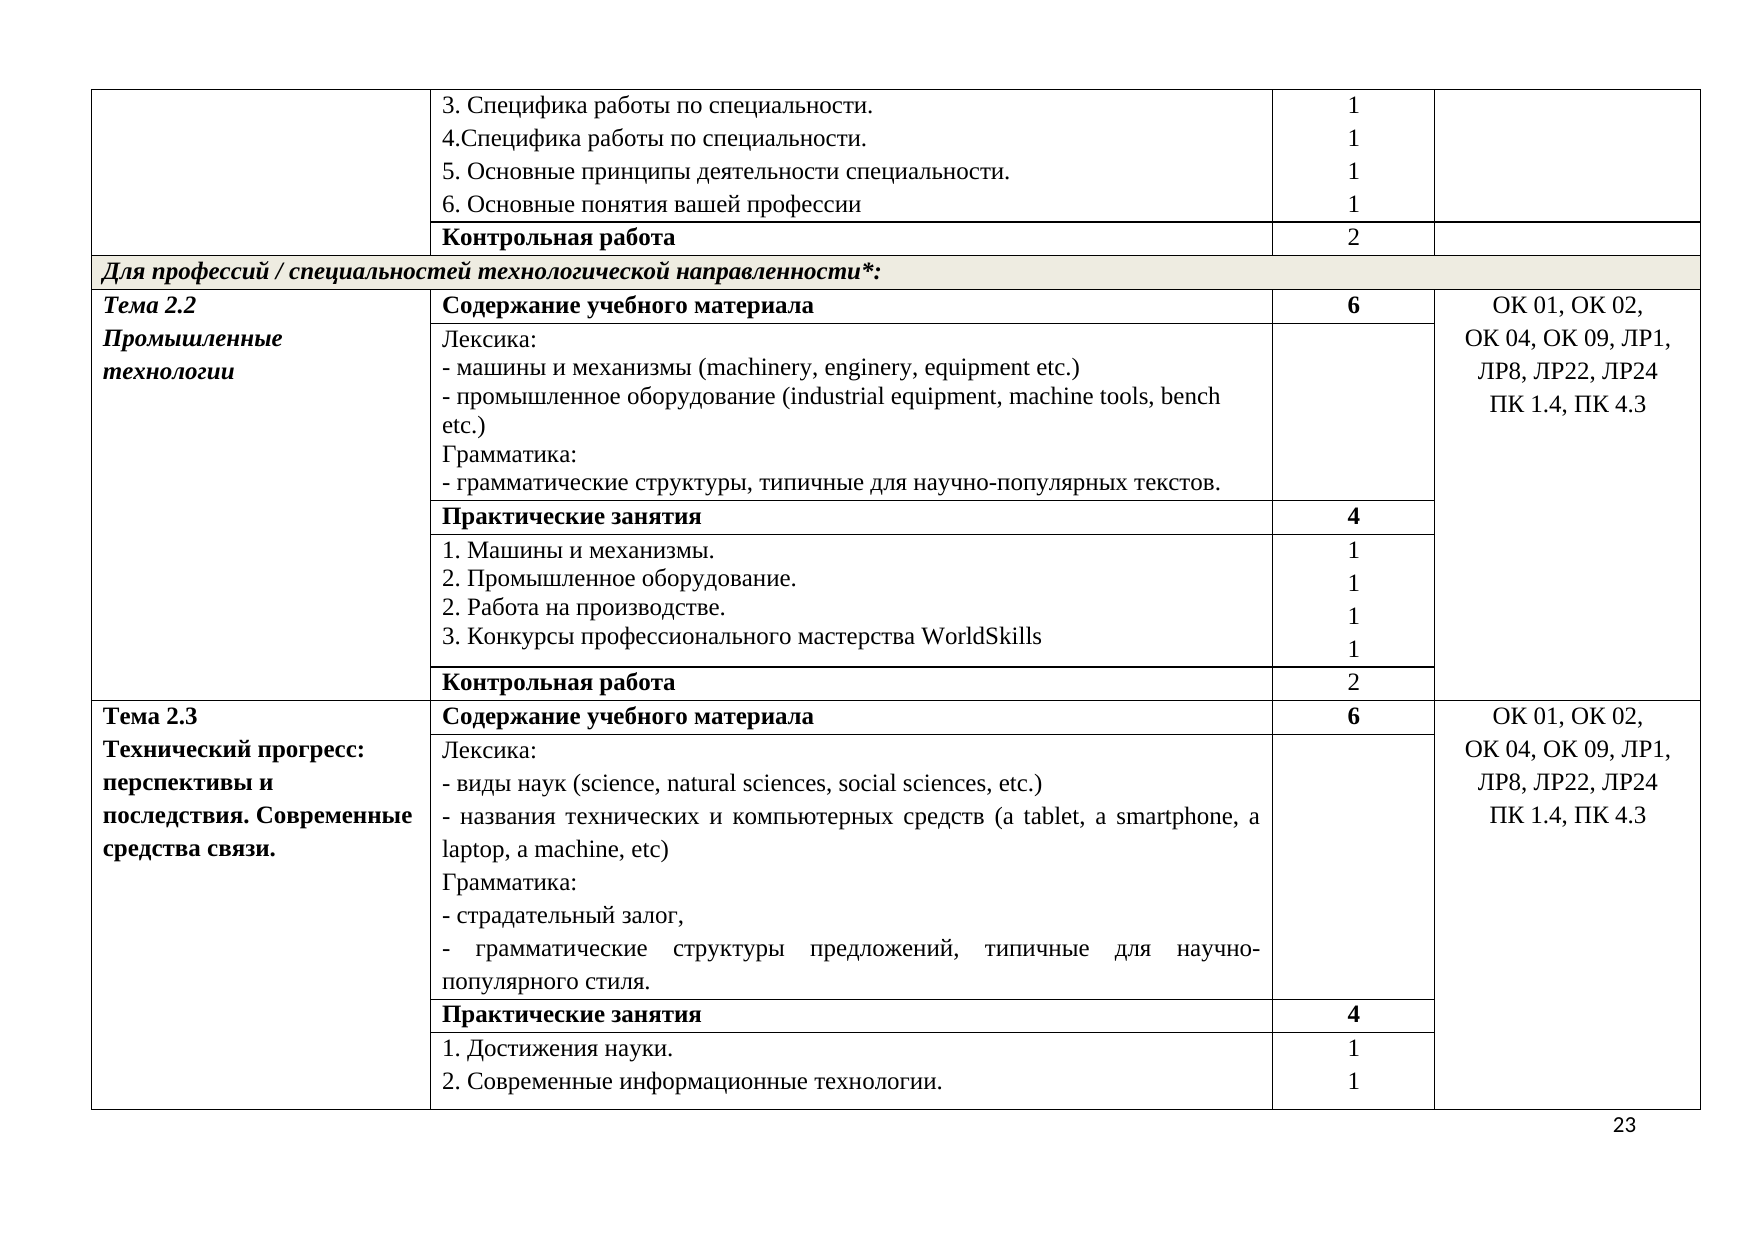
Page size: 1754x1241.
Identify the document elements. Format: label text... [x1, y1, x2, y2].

table_cell [1273, 324, 1434, 500]
table_cell Тема 2.3 Технический прогресс: перспективы и последствия. Современные средства связи. [92, 701, 430, 1109]
table_cell 6 [1273, 290, 1434, 323]
table_cell Контрольная работа [431, 668, 1272, 700]
table_cell Тема 2.2 Промышленные технологии [92, 290, 430, 700]
table_cell ОК 01, ОК 02, ОК 04, ОК 09, ЛР1, ЛР8, ЛР22, ЛР24 ПК 1.4, ПК 4.3 [1435, 701, 1700, 1109]
table_cell Практические занятия [431, 501, 1272, 534]
table_cell Лексика: - машины и механизмы (machinery, enginery, equipment etc.) - промышленное оборудование (industrial equipment, machine tools, bench etc.) Грамматика: - грамматические структуры, типичные для научно-популярных текстов. [431, 324, 1272, 500]
table_cell Лексика: - виды наук (science, natural sciences, social sciences, etc.) - названия технических и компьютерных средств (a tablet, a smartphone, a laptop, a machine, etc) Грамматика: - страдательный залог, - грамматические структуры предложений, типичные для научно-популярного стиля. [431, 735, 1272, 998]
table_cell Содержание учебного материала [431, 701, 1272, 734]
table_cell 2 [1273, 668, 1434, 700]
table_cell [1435, 223, 1700, 255]
table_cell 4 [1273, 501, 1434, 534]
table_cell 4 [1273, 1000, 1434, 1032]
table_cell 2 [1273, 223, 1434, 255]
table_cell 1 1 1 1 1 1 [1273, 90, 1434, 221]
table_cell ОК 01, ОК 02, ОК 04, ОК 09, ЛР1, ЛР8, ЛР22, ЛР24 ПК 1.4, ПК 4.3 [1435, 290, 1700, 700]
table_cell Практические занятия [431, 1000, 1272, 1032]
table_cell [1273, 735, 1434, 998]
table_cell 6 [1273, 701, 1434, 734]
table_cell 1 1 1 1 [1273, 1033, 1434, 1109]
table_cell 1 1 1 1 [1273, 535, 1434, 666]
table_cell 1. Машины и механизмы. 2. Промышленное оборудование. 2. Работа на производстве. 3. Конкурсы профессионального мастерства WorldSkills [431, 535, 1272, 666]
table_cell Контрольная работа [431, 223, 1272, 255]
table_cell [431, 90, 1272, 221]
table_cell Содержание учебного материала [431, 290, 1272, 323]
table_cell Для профессий / специальностей технологической направленности*: [92, 256, 1700, 289]
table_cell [431, 1033, 1272, 1109]
